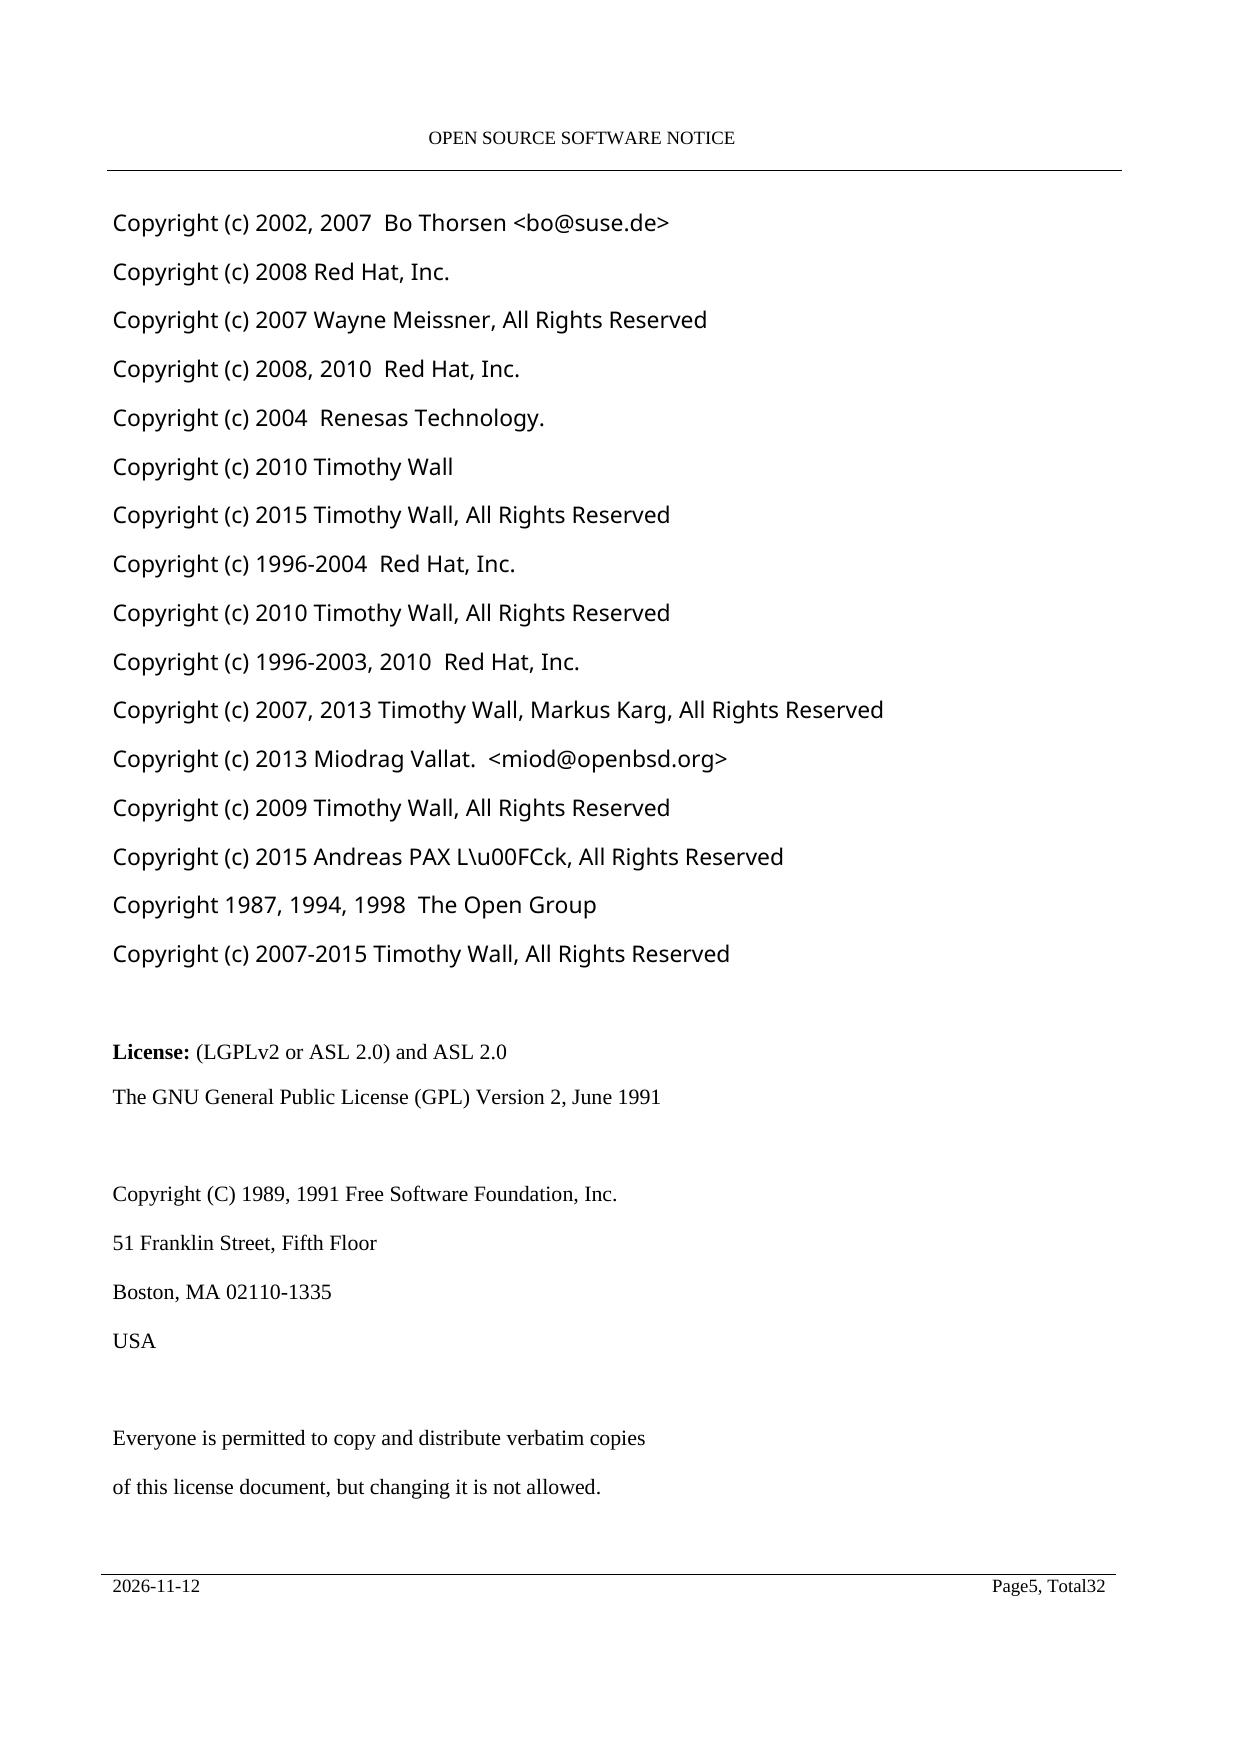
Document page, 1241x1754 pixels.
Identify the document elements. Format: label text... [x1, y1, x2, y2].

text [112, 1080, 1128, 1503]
text License: (LGPLv2 or ASL 2.0) and ASL 2.0 [112, 1035, 1128, 1068]
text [112, 206, 1128, 1019]
